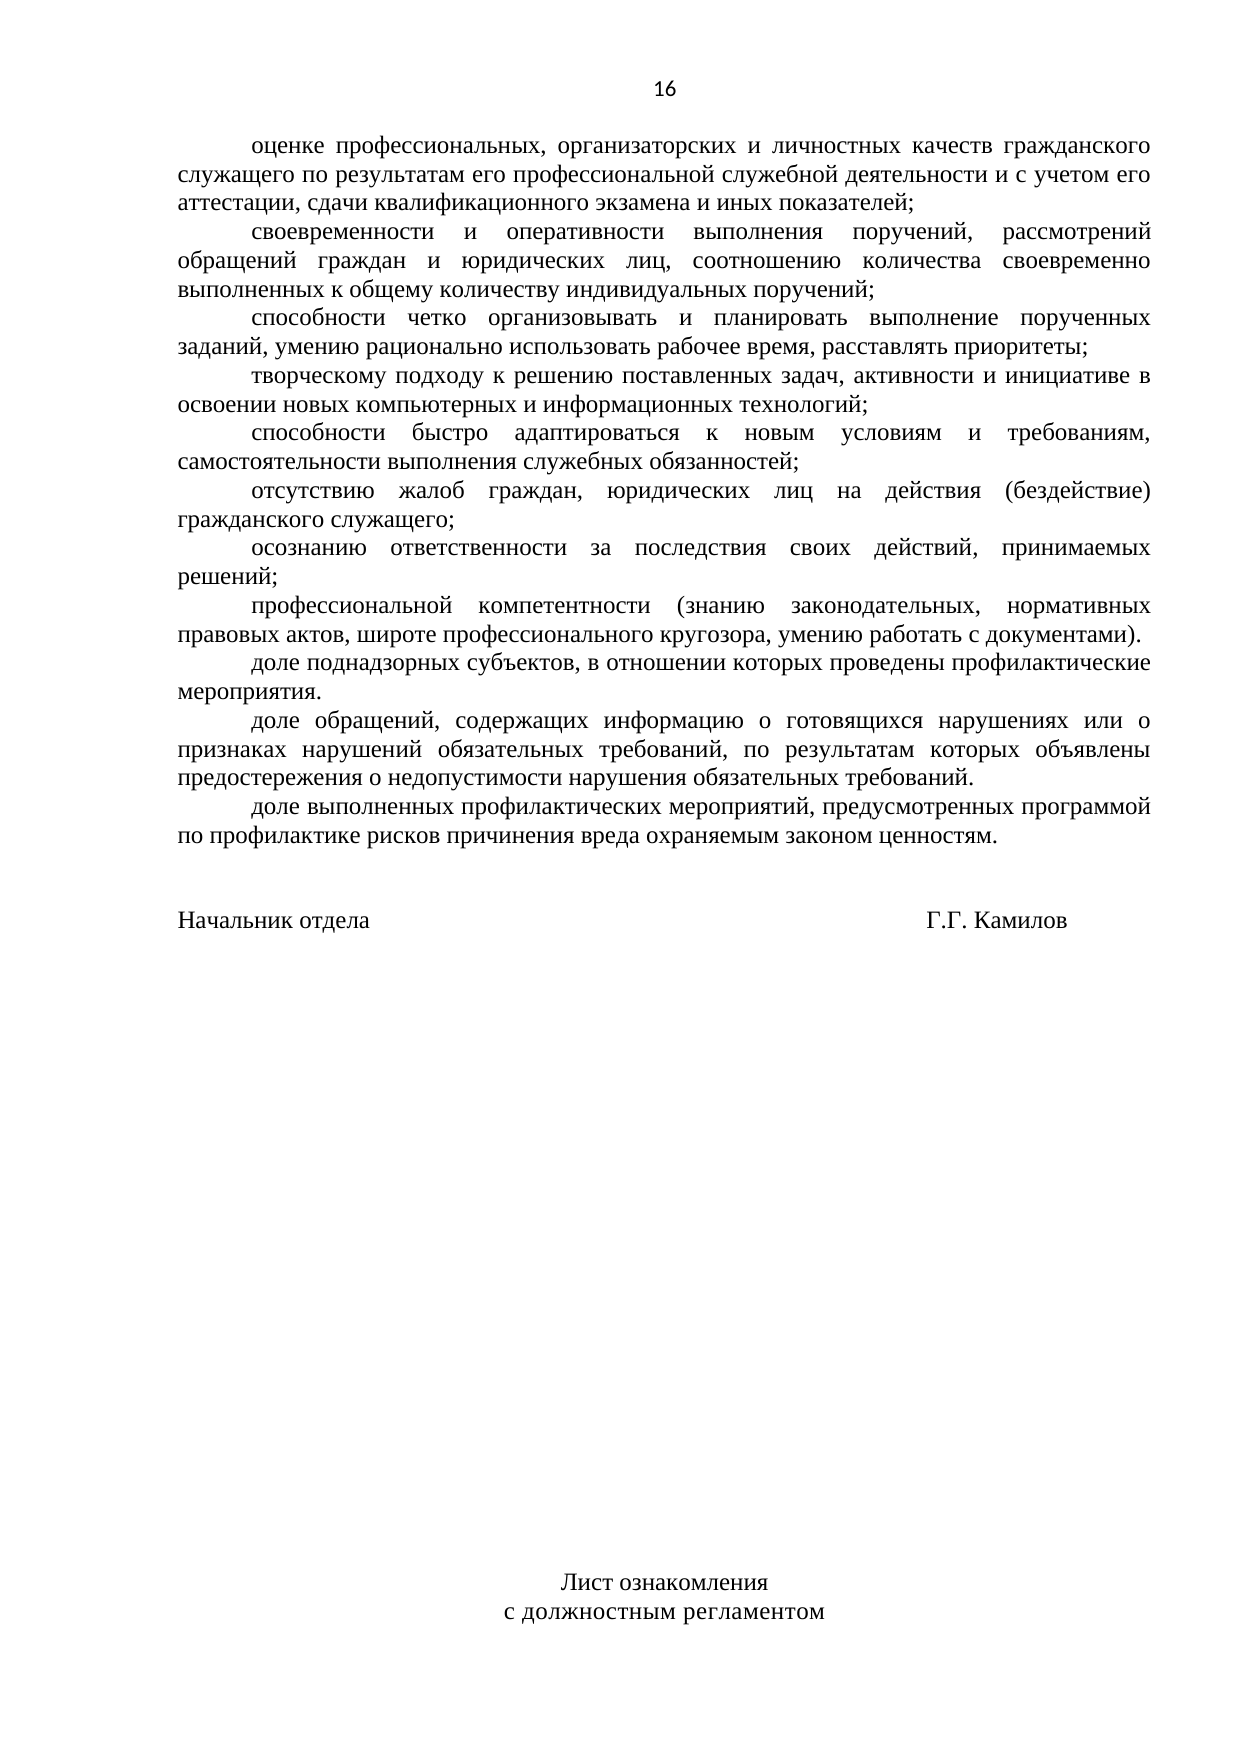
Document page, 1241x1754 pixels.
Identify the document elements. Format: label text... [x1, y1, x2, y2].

text Лист ознакомления [177, 1567, 1152, 1596]
text с должностным регламентом [177, 1596, 1152, 1624]
text осознанию ответственности за последствия своих действий, принимаемых решений; [177, 532, 1152, 590]
text своевременности и оперативности выполнения поручений, рассмотрений обращений граждан и юридических лиц, соотношению количества своевременно выполненных к общему количеству индивидуальных поручений; [177, 216, 1152, 302]
text доле выполненных профилактических мероприятий, предусмотренных программой по профилактике рисков причинения вреда охраняемым законом ценностям. [177, 791, 1152, 849]
text способности быстро адаптироваться к новым условиям и требованиям, самостоятельности выполнения служебных обязанностей; [177, 417, 1152, 475]
text доле поднадзорных субъектов, в отношении которых проведены профилактические мероприятия. [177, 647, 1152, 705]
text доле обращений, содержащих информацию о готовящихся нарушениях или о признаках нарушений обязательных требований, по результатам которых объявлены предостережения о недопустимости нарушения обязательных требований. [177, 705, 1152, 791]
text Начальник отдела Г.Г. Камилов [177, 906, 1152, 934]
text отсутствию жалоб граждан, юридических лиц на действия (бездействие) гражданского служащего; [177, 475, 1152, 532]
text оценке профессиональных, организаторских и личностных качеств гражданского служащего по результатам его профессиональной служебной деятельности и с учетом его аттестации, сдачи квалификационного экзамена и иных показателей; [177, 130, 1152, 216]
text способности четко организовывать и планировать выполнение порученных заданий, умению рационально использовать рабочее время, расставлять приоритеты; [177, 302, 1152, 360]
text творческому подходу к решению поставленных задач, активности и инициативе в освоении новых компьютерных и информационных технологий; [177, 360, 1152, 417]
text профессиональной компетентности (знанию законодательных, нормативных правовых актов, широте профессионального кругозора, умению работать с документами). [177, 590, 1152, 647]
